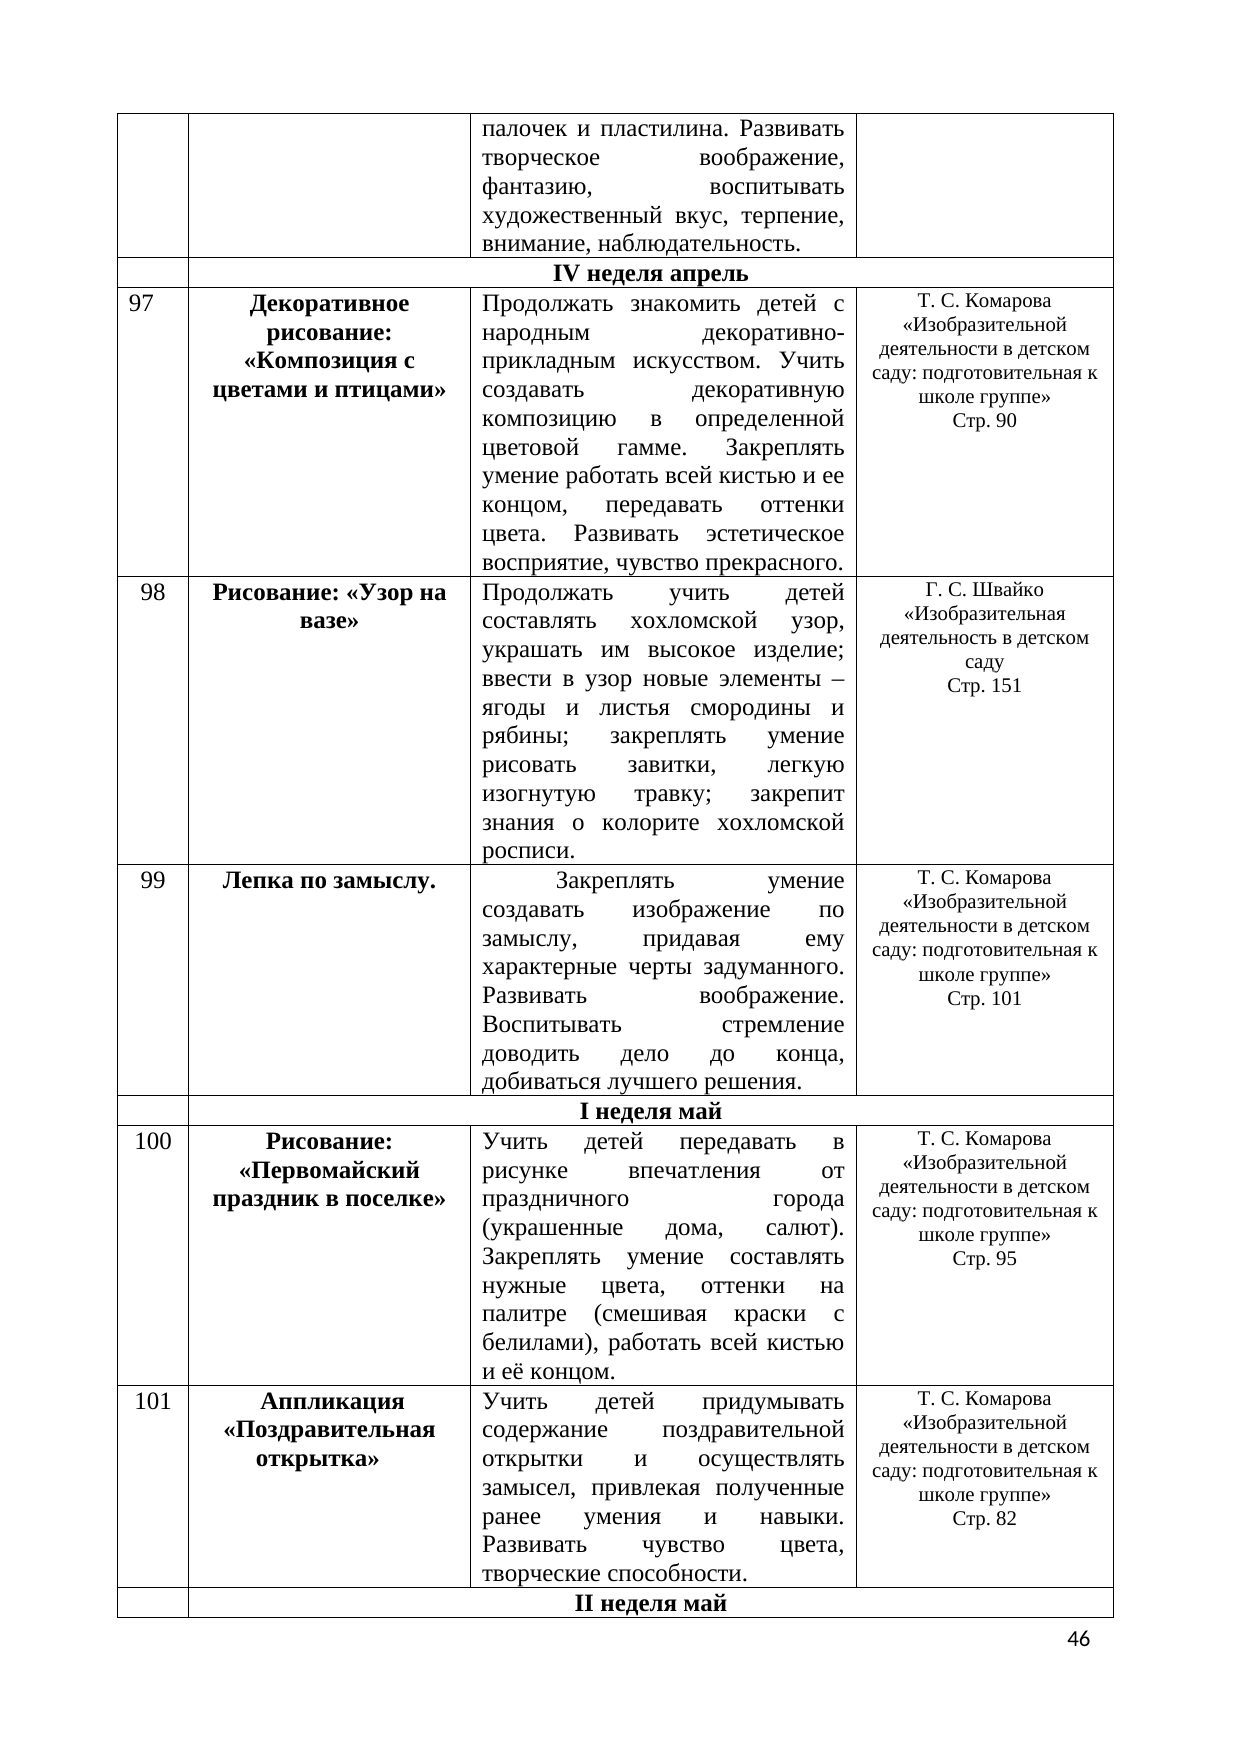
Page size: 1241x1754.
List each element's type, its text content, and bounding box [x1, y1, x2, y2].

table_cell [857, 114, 1113, 257]
table_cell Учить детей придумывать содержание поздравительной открытки и осуществлять замысел, привлекая полученные ранее умения и навыки. Развивать чувство цвета, творческие способности. [471, 1386, 856, 1587]
table_cell Т. С. Комарова «Изобразительной деятельности в детском саду: подготовительная к школе группе» Стр. 101 [857, 865, 1113, 1095]
table_cell Т. С. Комарова «Изобразительной деятельности в детском саду: подготовительная к школе группе» Стр. 95 [857, 1126, 1113, 1385]
table_cell Продолжать знакомить детей с народным декоративно-прикладным искусством. Учить создавать декоративную композицию в определенной цветовой гамме. Закреплять умение работать всей кистью и ее концом, передавать оттенки цвета. Развивать эстетическое восприятие, чувство прекрасного. [471, 288, 856, 576]
table_cell [118, 1588, 188, 1617]
table_cell 98 [118, 577, 188, 864]
table_cell 96 [118, 114, 188, 257]
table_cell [471, 114, 856, 257]
table_cell II неделя май [189, 1588, 1113, 1617]
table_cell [189, 114, 470, 257]
table_cell 97 [118, 288, 188, 576]
table_cell [118, 1096, 188, 1125]
table_cell Продолжать учить детей составлять хохломской узор, украшать им высокое изделие; ввести в узор новые элементы – ягоды и листья смородины и рябины; закреплять умение рисовать завитки, легкую изогнутую травку; закрепит знания о колорите хохломской росписи. [471, 577, 856, 864]
table_cell Рисование: «Узор на вазе» [189, 577, 470, 864]
table_cell Т. С. Комарова «Изобразительной деятельности в детском саду: подготовительная к школе группе» Стр. 90 [857, 288, 1113, 576]
table_cell Аппликация «Поздравительная открытка» [189, 1386, 470, 1587]
table_cell Декоративное рисование: «Композиция с цветами и птицами» [189, 288, 470, 576]
table_cell Г. С. Швайко «Изобразительная деятельность в детском саду Стр. 151 [857, 577, 1113, 864]
table_cell I неделя май [189, 1096, 1113, 1125]
table_cell Лепка по замыслу. [189, 865, 470, 1095]
table_cell 101 [118, 1386, 188, 1587]
table_cell Закреплять умение создавать изображение по замыслу, придавая ему характерные черты задуманного. Развивать воображение. Воспитывать стремление доводить дело до конца, добиваться лучшего решения. [471, 865, 856, 1095]
table_cell 100 [118, 1126, 188, 1385]
table_cell 99 [118, 865, 188, 1095]
table_cell Учить детей передавать в рисунке впечатления от праздничного города (украшенные дома, салют). Закреплять умение составлять нужные цвета, оттенки на палитре (смешивая краски с белилами), работать всей кистью и её концом. [471, 1126, 856, 1385]
table_cell Рисование: «Первомайский праздник в поселке» [189, 1126, 470, 1385]
table_cell IV неделя апрель [189, 258, 1113, 287]
table_cell Т. С. Комарова «Изобразительной деятельности в детском саду: подготовительная к школе группе» Стр. 82 [857, 1386, 1113, 1587]
table_cell [118, 258, 188, 287]
